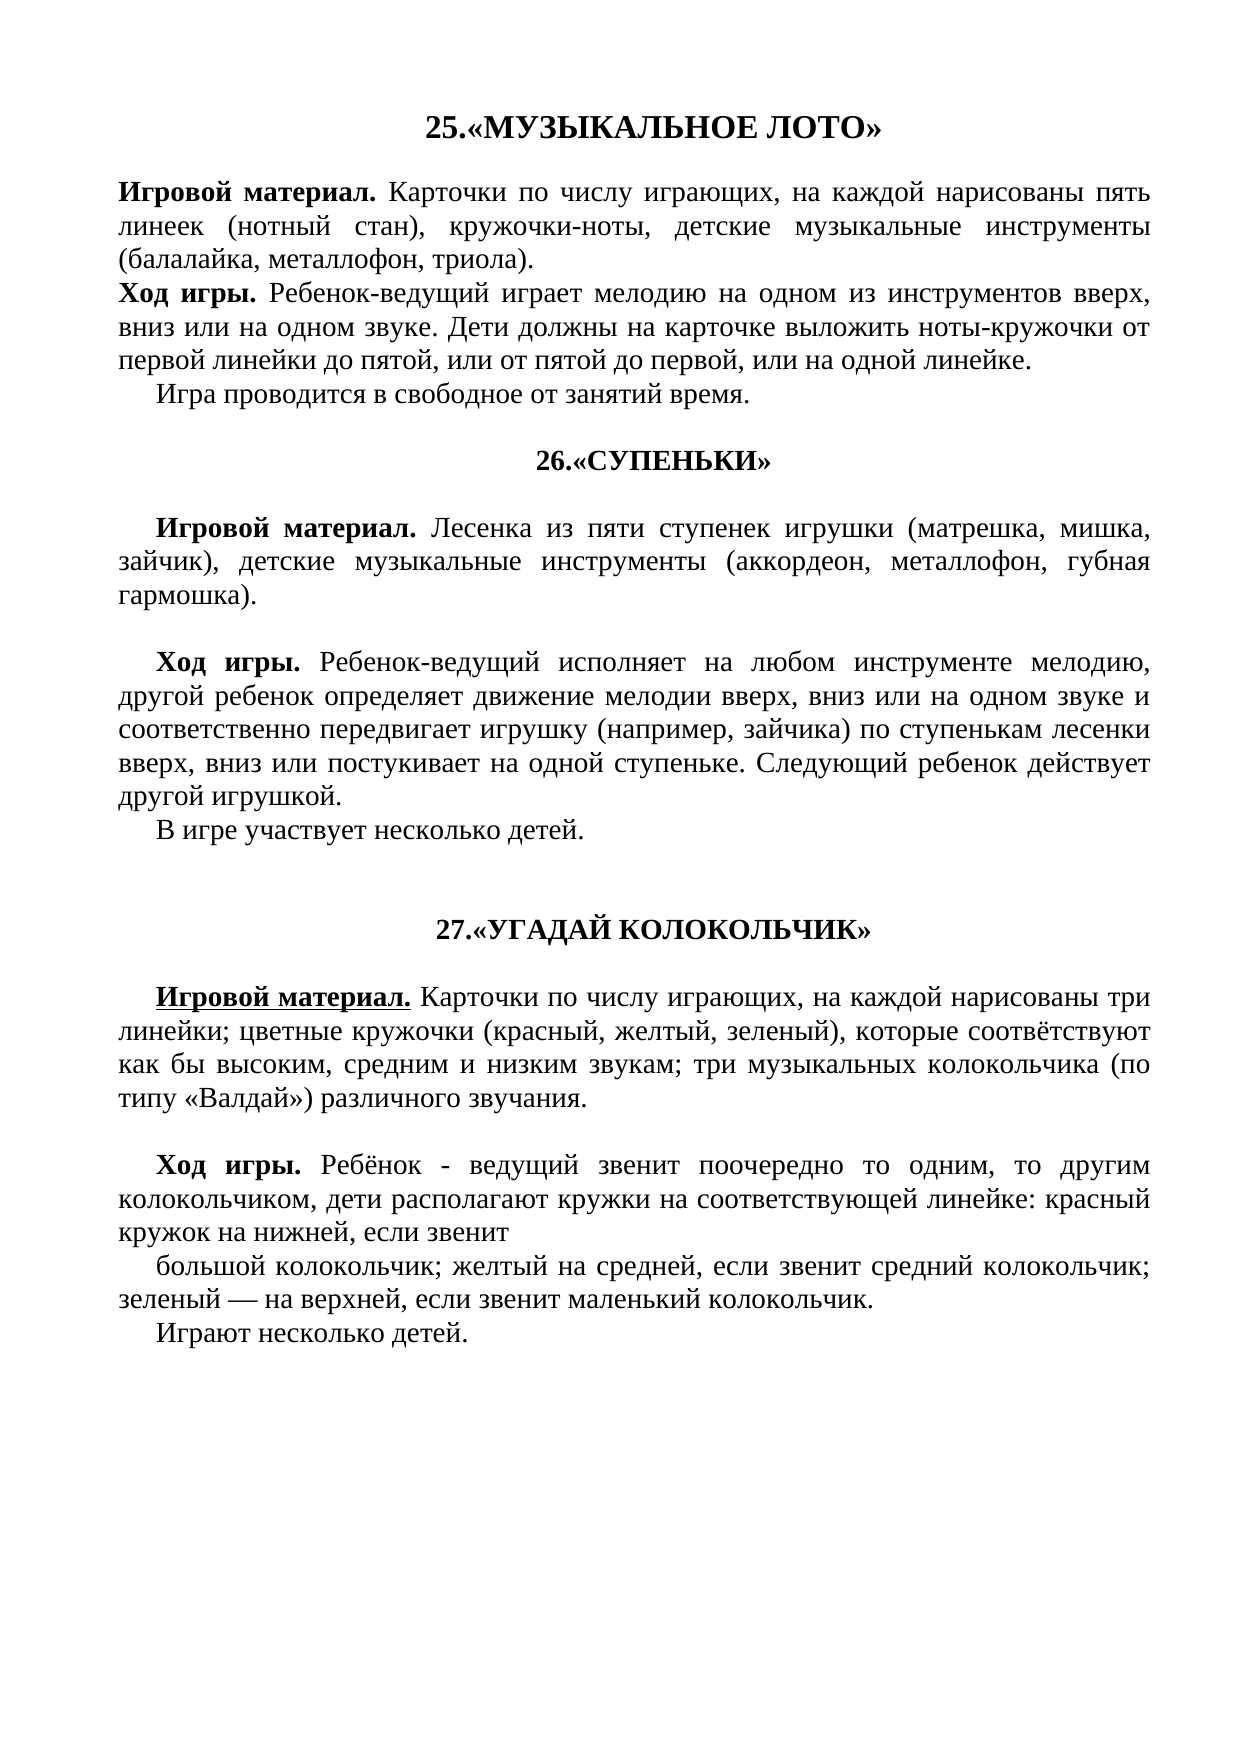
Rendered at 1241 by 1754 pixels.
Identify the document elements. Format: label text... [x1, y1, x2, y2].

text Игровой материал. Лесенка из пяти ступенек игрушки (матрешка, мишка, зайчик), детские музыкальные инструменты (аккордеон, металлофон, губная гармошка). [118, 510, 1152, 611]
text Играют несколько детей. [118, 1315, 1152, 1348]
text Игровой материал. Карточки по числу играющих, на каждой нарисованы три линейки; цветные кружочки (красный, желтый, зеленый), которые соотвётствуют как бы высоким, средним и низким звукам; три музыкальных колокольчика (по типу «Валдай») различного звучания. [118, 979, 1152, 1114]
text 27.«УГАДАЙ КОЛОКОЛЬЧИК» [118, 912, 1152, 946]
text 25.«МУЗЫКАЛЬНОЕ ЛОТО» [118, 107, 1152, 145]
text Ход игры. Ребенок-ведущий исполняет на любом инструменте мелодию, другой ребенок определяет движение мелодии вверх, вниз или на одном звуке и соответственно передвигает игрушку (например, зайчика) по ступенькам лесенки вверх, вниз или постукивает на одной ступеньке. Следующий ребенок действует другой игрушкой. [118, 644, 1152, 812]
text В игре участвует несколько детей. [118, 812, 1152, 845]
text Ход игры. Ребёнок - ведущий звенит поочередно то одним, то другим колокольчиком, дети располагают кружки на соответствующей линейке: красный кружок на нижней, если звенит [118, 1147, 1152, 1248]
text Ход игры. Ребенок-ведущий играет мелодию на одном из инструментов вверх, вниз или на одном звуке. Дети должны на карточке выложить ноты-кружочки от первой линейки до пятой, или от пятой до первой, или на одной линейке. [118, 275, 1152, 376]
text 26.«СУПЕНЬКИ» [118, 443, 1152, 476]
text Игровой материал. Карточки по числу играющих, на каждой нарисованы пять линеек (нотный стан), кружочки-ноты, детские музыкальные инструменты (балалайка, металлофон, триола). [118, 174, 1152, 275]
text Игра проводится в свободное от занятий время. [118, 376, 1152, 409]
text большой колокольчик; желтый на средней, если звенит средний колокольчик; зеленый — на верхней, если звенит маленький колокольчик. [118, 1248, 1152, 1315]
